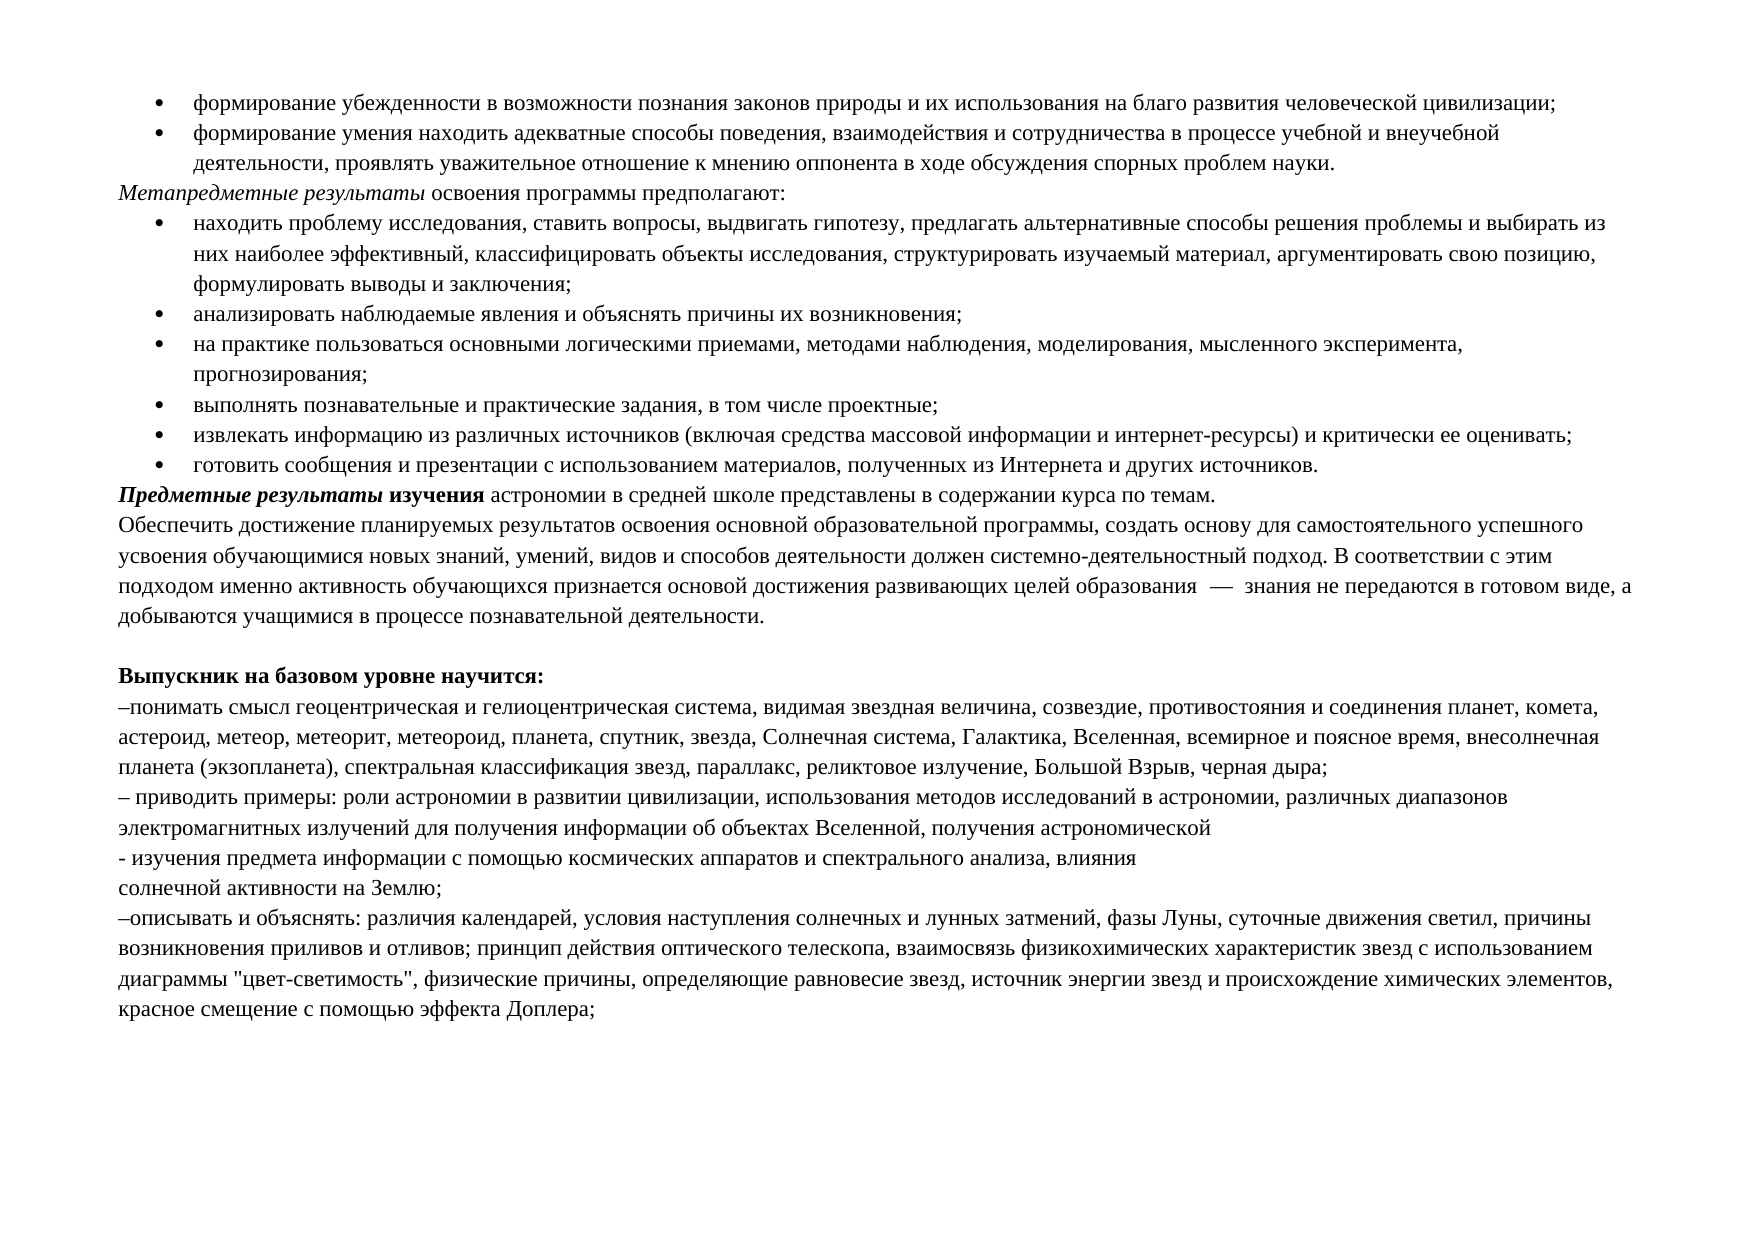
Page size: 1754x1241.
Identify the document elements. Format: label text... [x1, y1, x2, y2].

list анализировать наблюдаемые явления и объяснять причины их возникновения; [156, 300, 1636, 326]
text Метапредметные результаты освоения программы предполагают: [118, 179, 1636, 206]
text - изучения предмета информации с помощью космических аппаратов и спектрального анализа, влияния [118, 844, 1636, 870]
list находить проблему исследования, ставить вопросы, выдвигать гипотезу, предлагать альтернативные способы решения проблемы и выбирать из них наиболее эффективный, классифицировать объекты исследования, структурировать изучаемый материал, аргументировать свою позицию, формулировать выводы и заключения; [156, 209, 1636, 296]
list формирование умения находить адекватные способы поведения, взаимодействия и сотрудничества в процессе учебной и внеучебной деятельности, проявлять уважительное отношение к мнению оппонента в ходе обсуждения спорных проблем науки. [156, 119, 1636, 175]
text Обеспечить достижение планируемых результатов освоения основной образовательной программы, создать основу для самостоятельного успешного усвоения обучающимися новых знаний, умений, видов и способов деятельности должен системно-деятельностный подход. В соответствии с этим подходом именно активность обучающихся признается основой достижения развивающих целей образования — знания не передаются в готовом виде, а добываются учащимися в процессе познавательной деятельности. [118, 511, 1636, 628]
list извлекать информацию из различных источников (включая средства массовой информации и интернет-ресурсы) и критически ее оценивать; [156, 421, 1636, 447]
text солнечной активности на Землю; [118, 874, 1636, 900]
list на практике пользоваться основными логическими приемами, методами наблюдения, моделирования, мысленного эксперимента, прогнозирования; [156, 330, 1636, 387]
list формирование убежденности в возможности познания законов природы и их использования на благо развития человеческой цивилизации; [156, 88, 1636, 115]
list выполнять познавательные и практические задания, в том числе проектные; [156, 391, 1636, 417]
text Выпускник на базовом уровне научится: [118, 662, 1636, 689]
list готовить сообщения и презентации с использованием материалов, полученных из Интернета и других источников. [156, 451, 1636, 477]
text Предметные результаты изучения астрономии в средней школе представлены в содержании курса по темам. [118, 481, 1636, 508]
text – приводить примеры: роли астрономии в развитии цивилизации, использования методов исследований в астрономии, различных диапазонов электромагнитных излучений для получения информации об объектах Вселенной, получения астрономической [118, 783, 1636, 840]
text –понимать смысл геоцентрическая и гелиоцентрическая система, видимая звездная величина, созвездие, противостояния и соединения планет, комета, астероид, метеор, метеорит, метеороид, планета, спутник, звезда, Солнечная система, Галактика, Вселенная, всемирное и поясное время, внесолнечная планета (экзопланета), спектральная классификация звезд, параллакс, реликтовое излучение, Большой Взрыв, черная дыра; [118, 693, 1636, 779]
text –описывать и объяснять: различия календарей, условия наступления солнечных и лунных затмений, фазы Луны, суточные движения светил, причины возникновения приливов и отливов; принцип действия оптического телескопа, взаимосвязь физикохимических характеристик звезд с использованием диаграммы "цвет-светимость", физические причины, определяющие равновесие звезд, источник энергии звезд и происхождение химических элементов, красное смещение с помощью эффекта Доплера; [118, 904, 1636, 1021]
